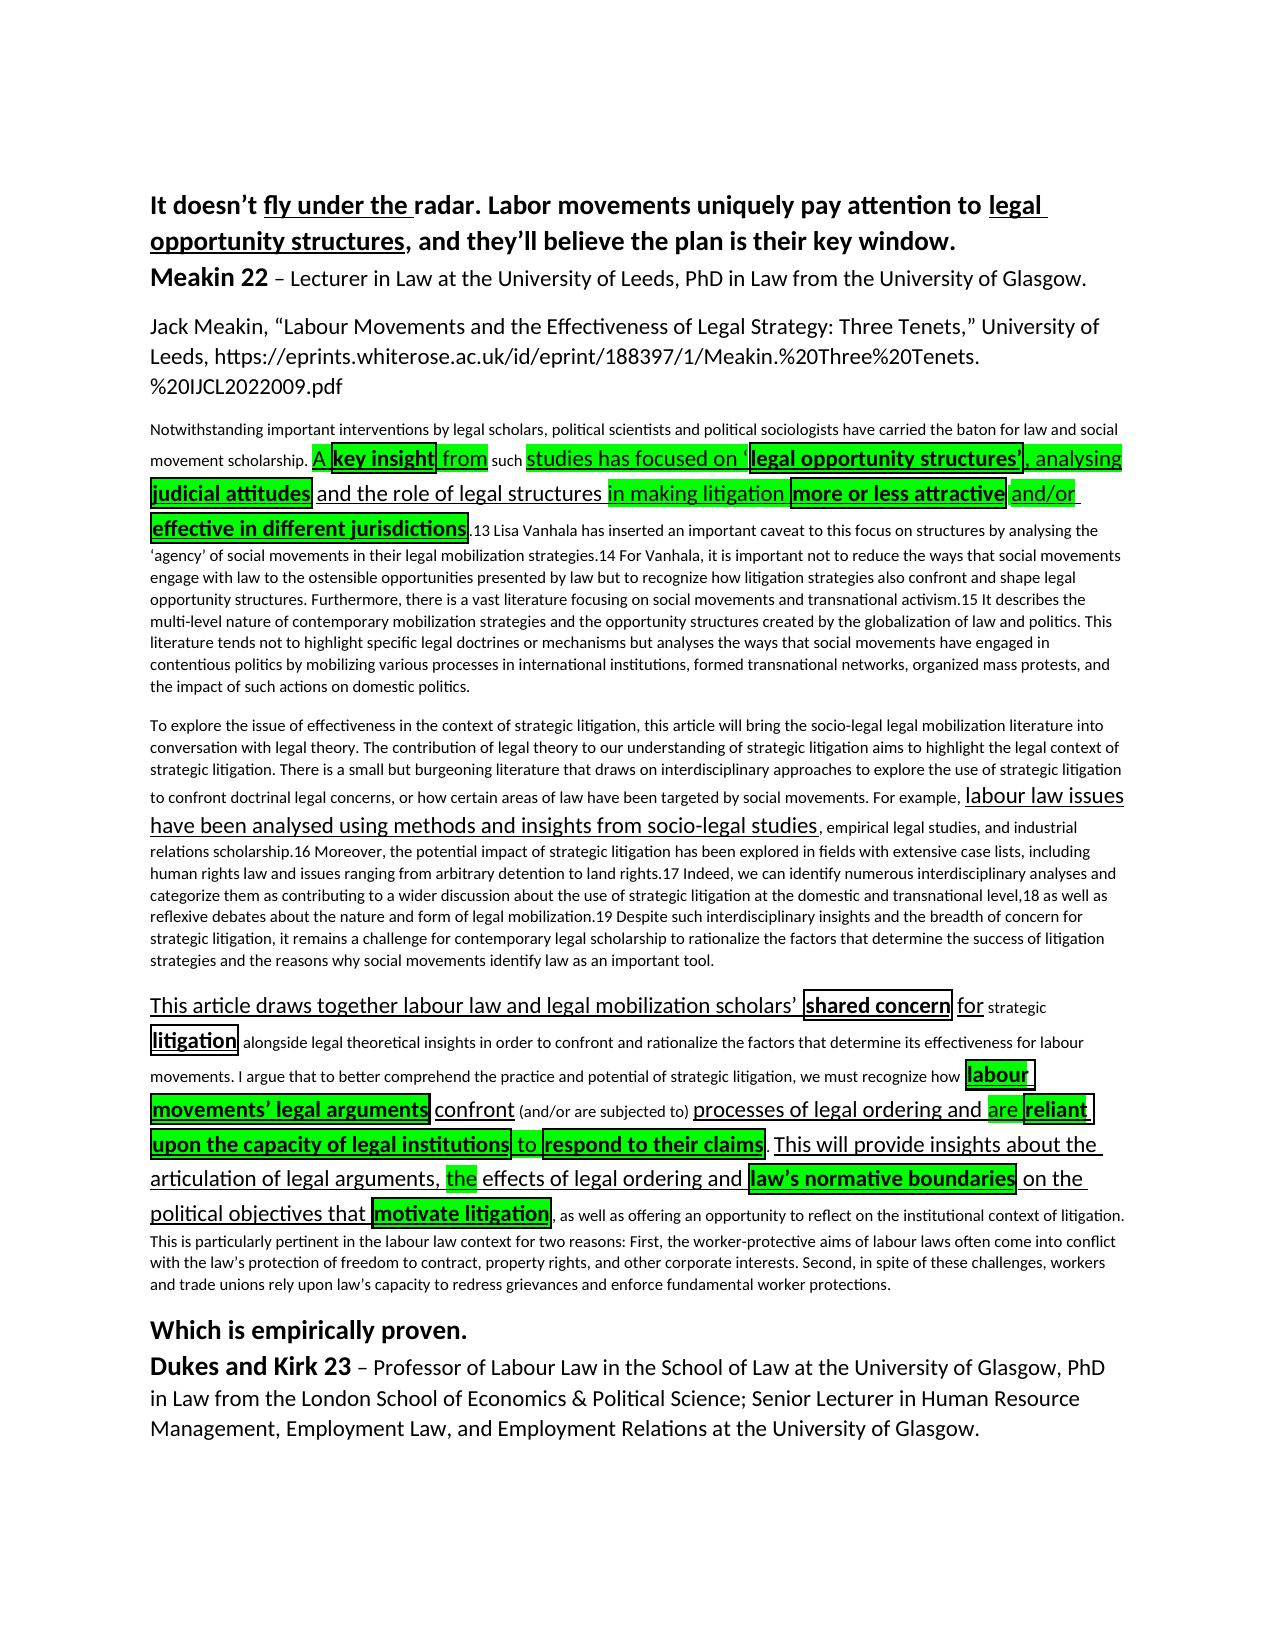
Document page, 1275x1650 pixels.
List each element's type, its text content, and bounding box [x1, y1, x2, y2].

text To explore the issue of effectiveness in the context of strategic litigation, this article will bring the socio-legal legal mobilization literature into conversation with legal theory. The contribution of legal theory to our understanding of strategic litigation aims to highlight the legal context of strategic litigation. There is a small but burgeoning literature that draws on interdisciplinary approaches to explore the use of strategic litigation to confront doctrinal legal concerns, or how certain areas of law have been targeted by social movements. For example, labour law issues have been analysed using methods and insights from socio-legal studies, empirical legal studies, and industrial relations scholarship.16 Moreover, the potential impact of strategic litigation has been explored in fields with extensive case lists, including human rights law and issues ranging from arbitrary detention to land rights.17 Indeed, we can identify numerous interdisciplinary analyses and categorize them as contributing to a wider discussion about the use of strategic litigation at the domestic and transnational level,18 as well as reflexive debates about the nature and form of legal mobilization.19 Despite such interdisciplinary insights and the breadth of concern for strategic litigation, it remains a challenge for contemporary legal scholarship to rationalize the factors that determine the success of litigation strategies and the reasons why social movements identify law as an important tool. [150, 715, 1125, 971]
subtitle It doesn’t fly under the radar. Labor movements uniquely pay attention to legal opportunity structures, and they’ll believe the plan is their key window. [150, 188, 1125, 257]
text Notwithstanding important interventions by legal scholars, political scientists and political sociologists have carried the baton for law and social movement scholarship. A key insight from such studies has focused on ‘legal opportunity structures’, analysing judicial attitudes and the role of legal structures in making litigation more or less attractive and/or effective in different jurisdictions.13 Lisa Vanhala has inserted an important caveat to this focus on structures by analysing the ‘agency’ of social movements in their legal mobilization strategies.14 For Vanhala, it is important not to reduce the ways that social movements engage with law to the ostensible opportunities presented by law but to recognize how litigation strategies also confront and shape legal opportunity structures. Furthermore, there is a vast literature focusing on social movements and transnational activism.15 It describes the multi-level nature of contemporary mobilization strategies and the opportunity structures created by the globalization of law and politics. This literature tends not to highlight specific legal doctrines or mechanisms but analyses the ways that social movements have engaged in contentious politics by mobilizing various processes in international institutions, formed transnational networks, organized mass protests, and the impact of such actions on domestic politics. [150, 419, 1125, 697]
subtitle Which is empirically proven. [150, 1313, 1125, 1346]
text This article draws together labour law and legal mobilization scholars’ shared concern for strategic litigation alongside legal theoretical insights in order to confront and rationalize the factors that determine its effectiveness for labour movements. I argue that to better comprehend the practice and potential of strategic litigation, we must recognize how labour movements’ legal arguments confront (and/or are subjected to) processes of legal ordering and are reliant upon the capacity of legal institutions to respond to their claims. This will provide insights about the articulation of legal arguments, the effects of legal ordering and law’s normative boundaries on the political objectives that motivate litigation, as well as offering an opportunity to reflect on the institutional context of litigation. This is particularly pertinent in the labour law context for two reasons: First, the worker-protective aims of labour laws often come into conflict with the law’s protection of freedom to contract, property rights, and other corporate interests. Second, in spite of these challenges, workers and trade unions rely upon law’s capacity to redress grievances and enforce fundamental worker protections. [150, 989, 1125, 1295]
text Jack Meakin, “Labour Movements and the Effectiveness of Legal Strategy: Three Tenets,” University of Leeds, https://eprints.whiterose.ac.uk/id/eprint/188397/1/Meakin.%20Three%20Tenets.%20IJCL2022009.pdf [150, 312, 1125, 401]
text Meakin 22 – Lecturer in Law at the University of Leeds, PhD in Law from the University of Glasgow. [150, 260, 1125, 293]
text Dukes and Kirk 23 – Professor of Labour Law in the School of Law at the University of Glasgow, PhD in Law from the London School of Economics & Political Science; Senior Lecturer in Human Resource Management, Employment Law, and Employment Relations at the University of Glasgow. [150, 1349, 1125, 1442]
